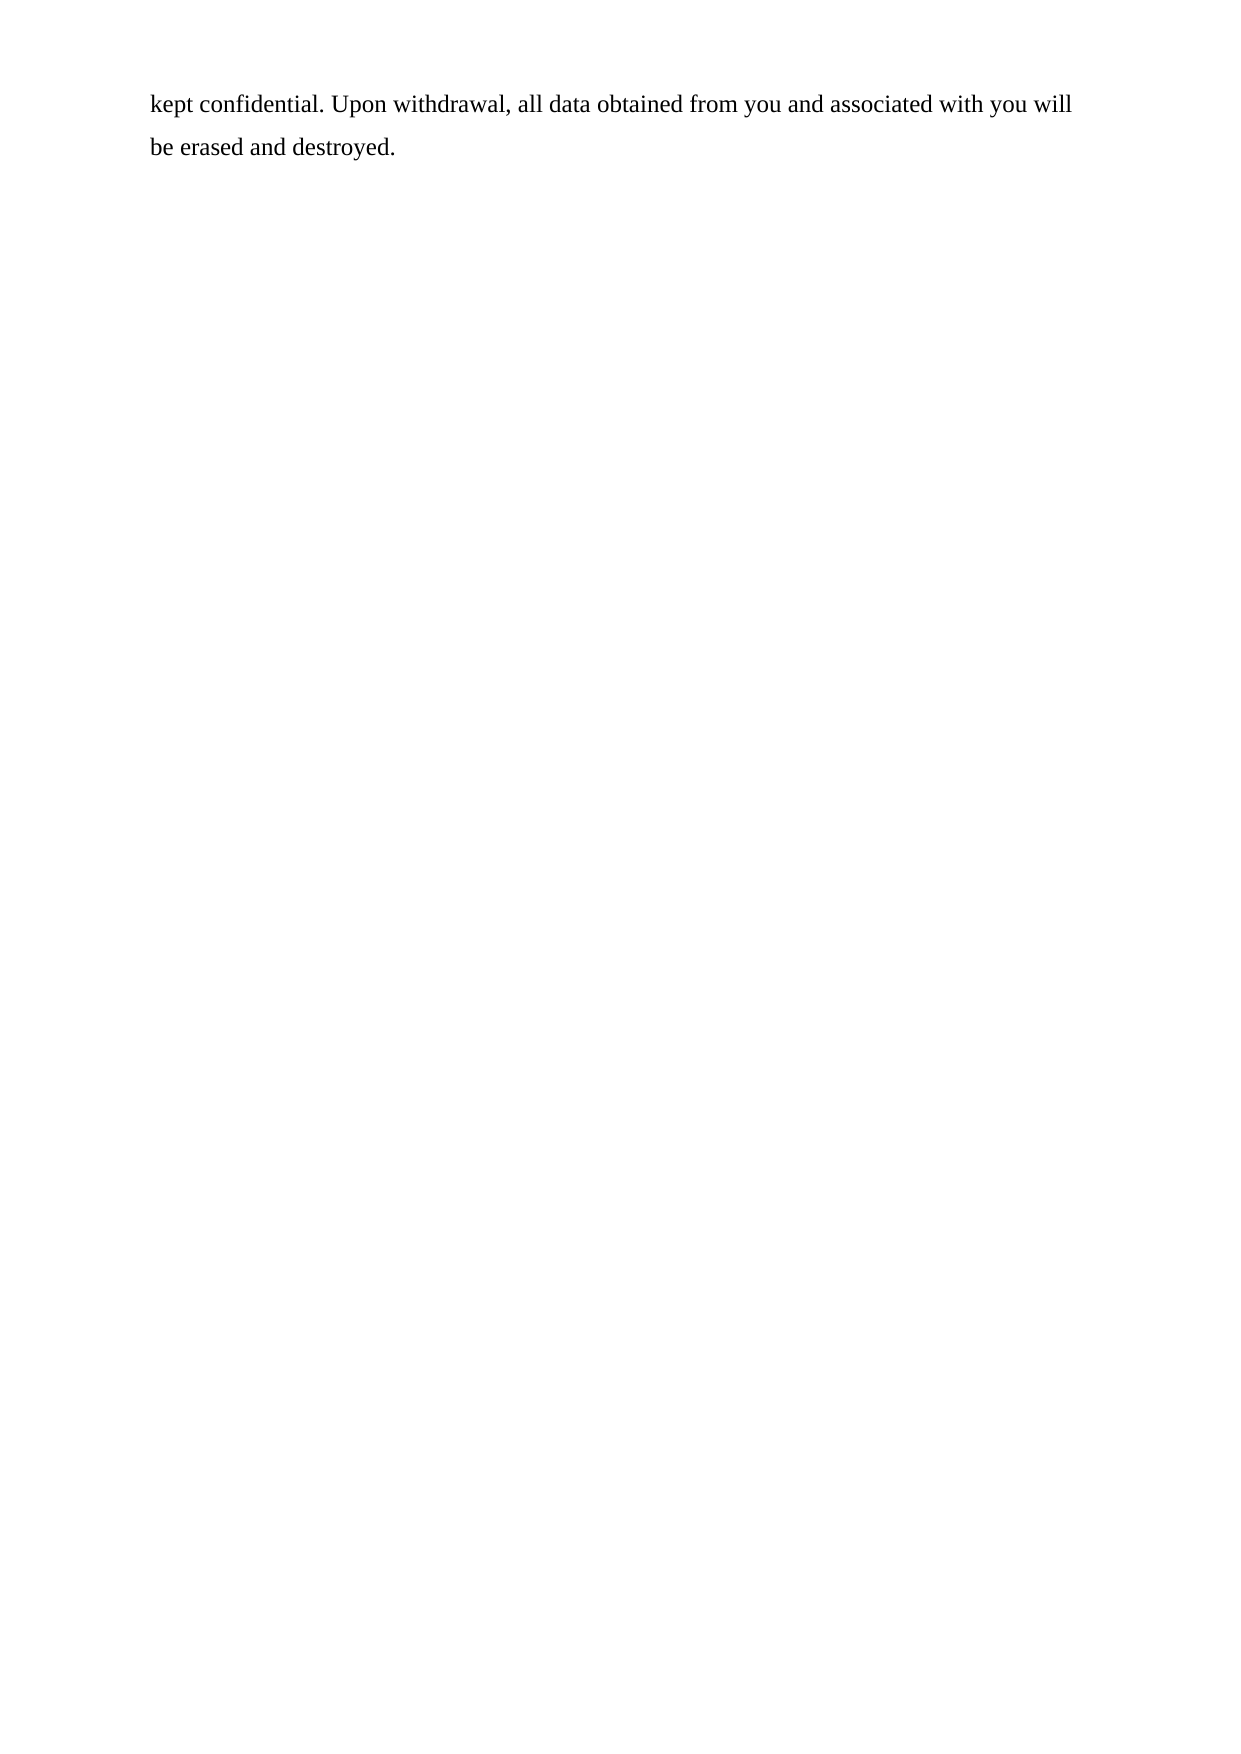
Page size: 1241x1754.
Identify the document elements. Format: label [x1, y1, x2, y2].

text [150, 89, 1090, 161]
